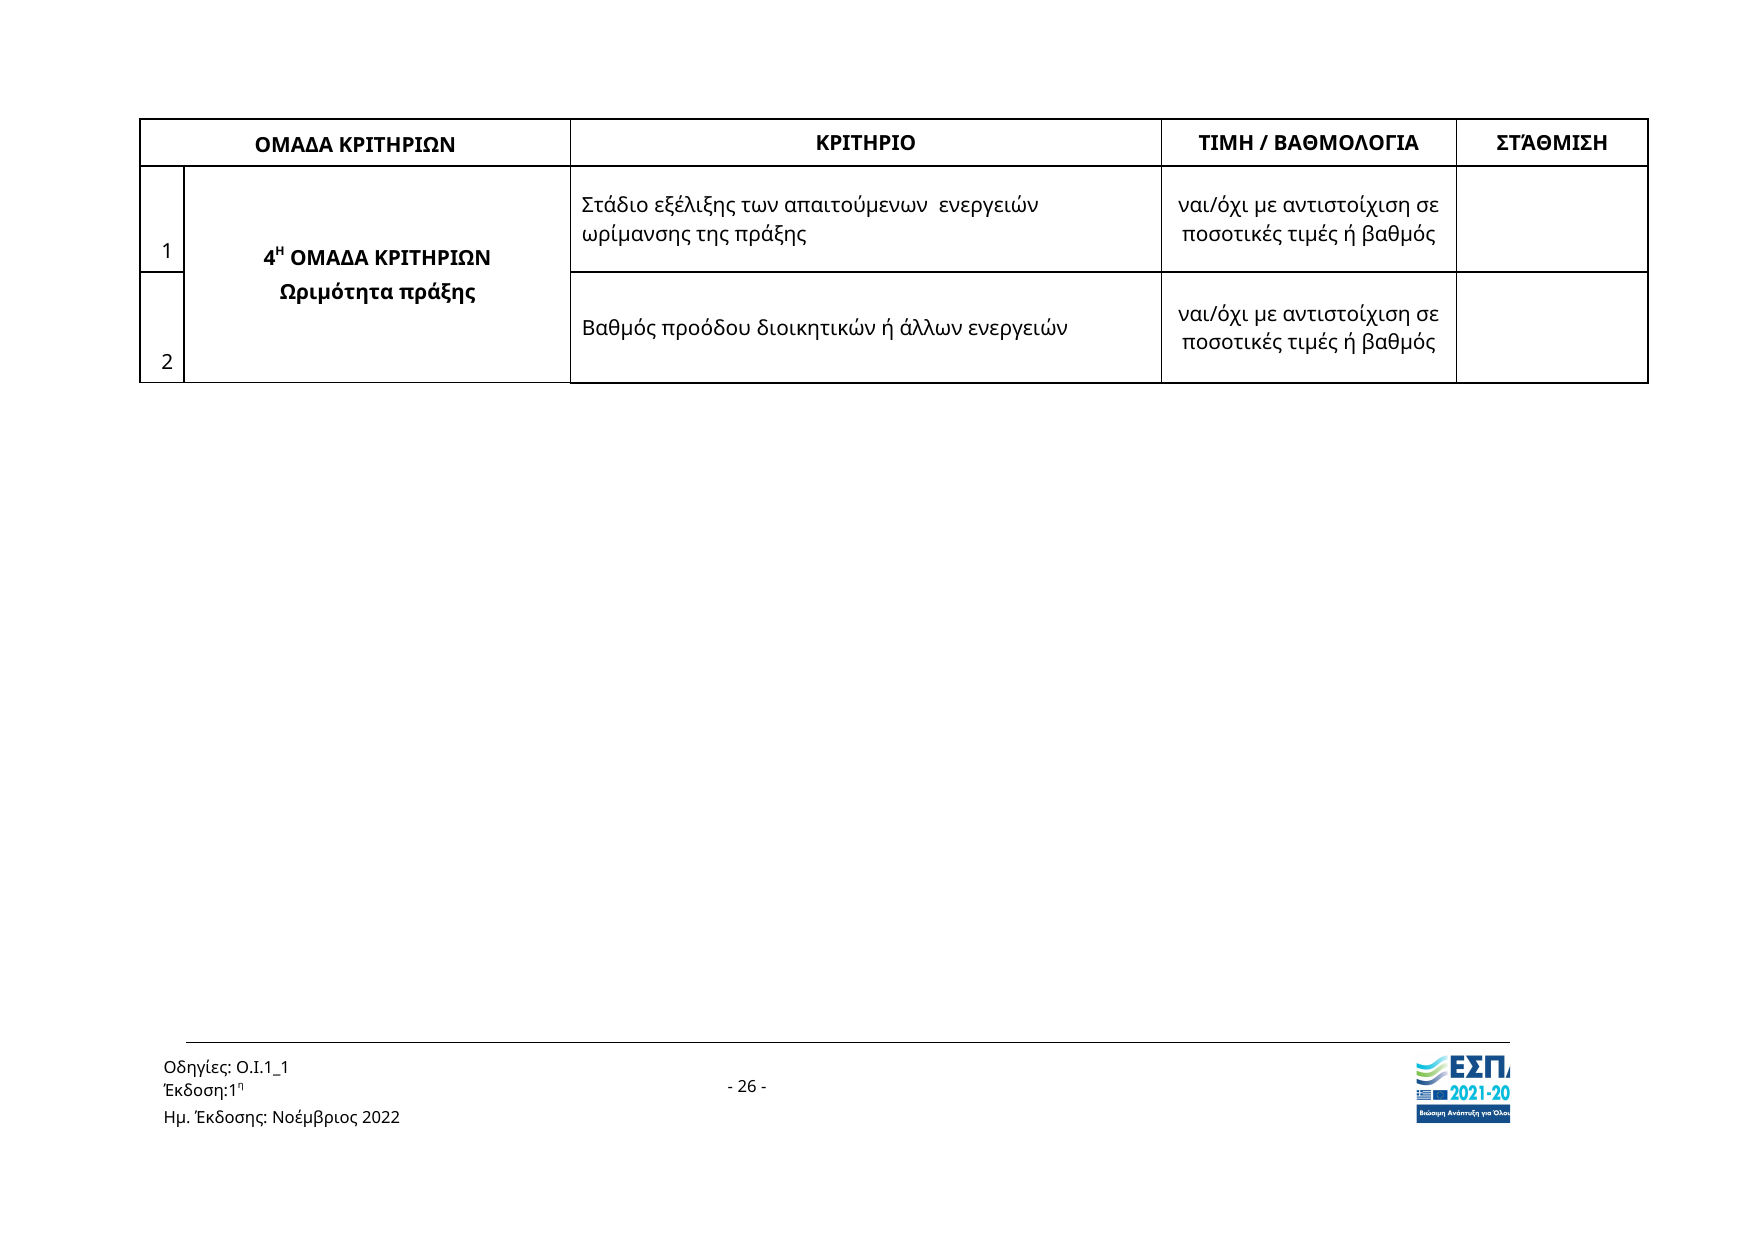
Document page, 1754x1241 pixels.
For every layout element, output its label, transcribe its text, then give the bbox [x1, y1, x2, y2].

table_cell Στάδιο εξέλιξης των απαιτούμενων ενεργειών ωρίμανσης της πράξης [571, 167, 1161, 271]
table_header ΤΙΜΗ / ΒΑΘΜΟΛΟΓΙΑ [1162, 120, 1456, 164]
picture [1410, 1051, 1511, 1127]
table_header ΟΜΑΔΑ ΚΡΙΤΗΡΙΩΝ [141, 120, 570, 164]
table_cell Βαθμός προόδου διοικητικών ή άλλων ενεργειών [571, 273, 1161, 382]
table_cell [1457, 273, 1647, 382]
table_cell 4Η ΟΜΑΔΑ ΚΡΙΤΗΡΙΩΝ Ωριμότητα πράξης [185, 167, 570, 382]
table_cell ναι/όχι με αντιστοίχιση σε ποσοτικές τιμές ή βαθμός [1162, 273, 1456, 382]
table_header ΚΡΙΤΗΡΙΟ [571, 120, 1161, 164]
table_cell ναι/όχι με αντιστοίχιση σε ποσοτικές τιμές ή βαθμός [1162, 167, 1456, 271]
table_cell [1457, 167, 1647, 271]
table_header στάθμιση [1457, 120, 1647, 164]
table_cell 2 [141, 273, 183, 382]
table_cell 1 [141, 167, 183, 271]
